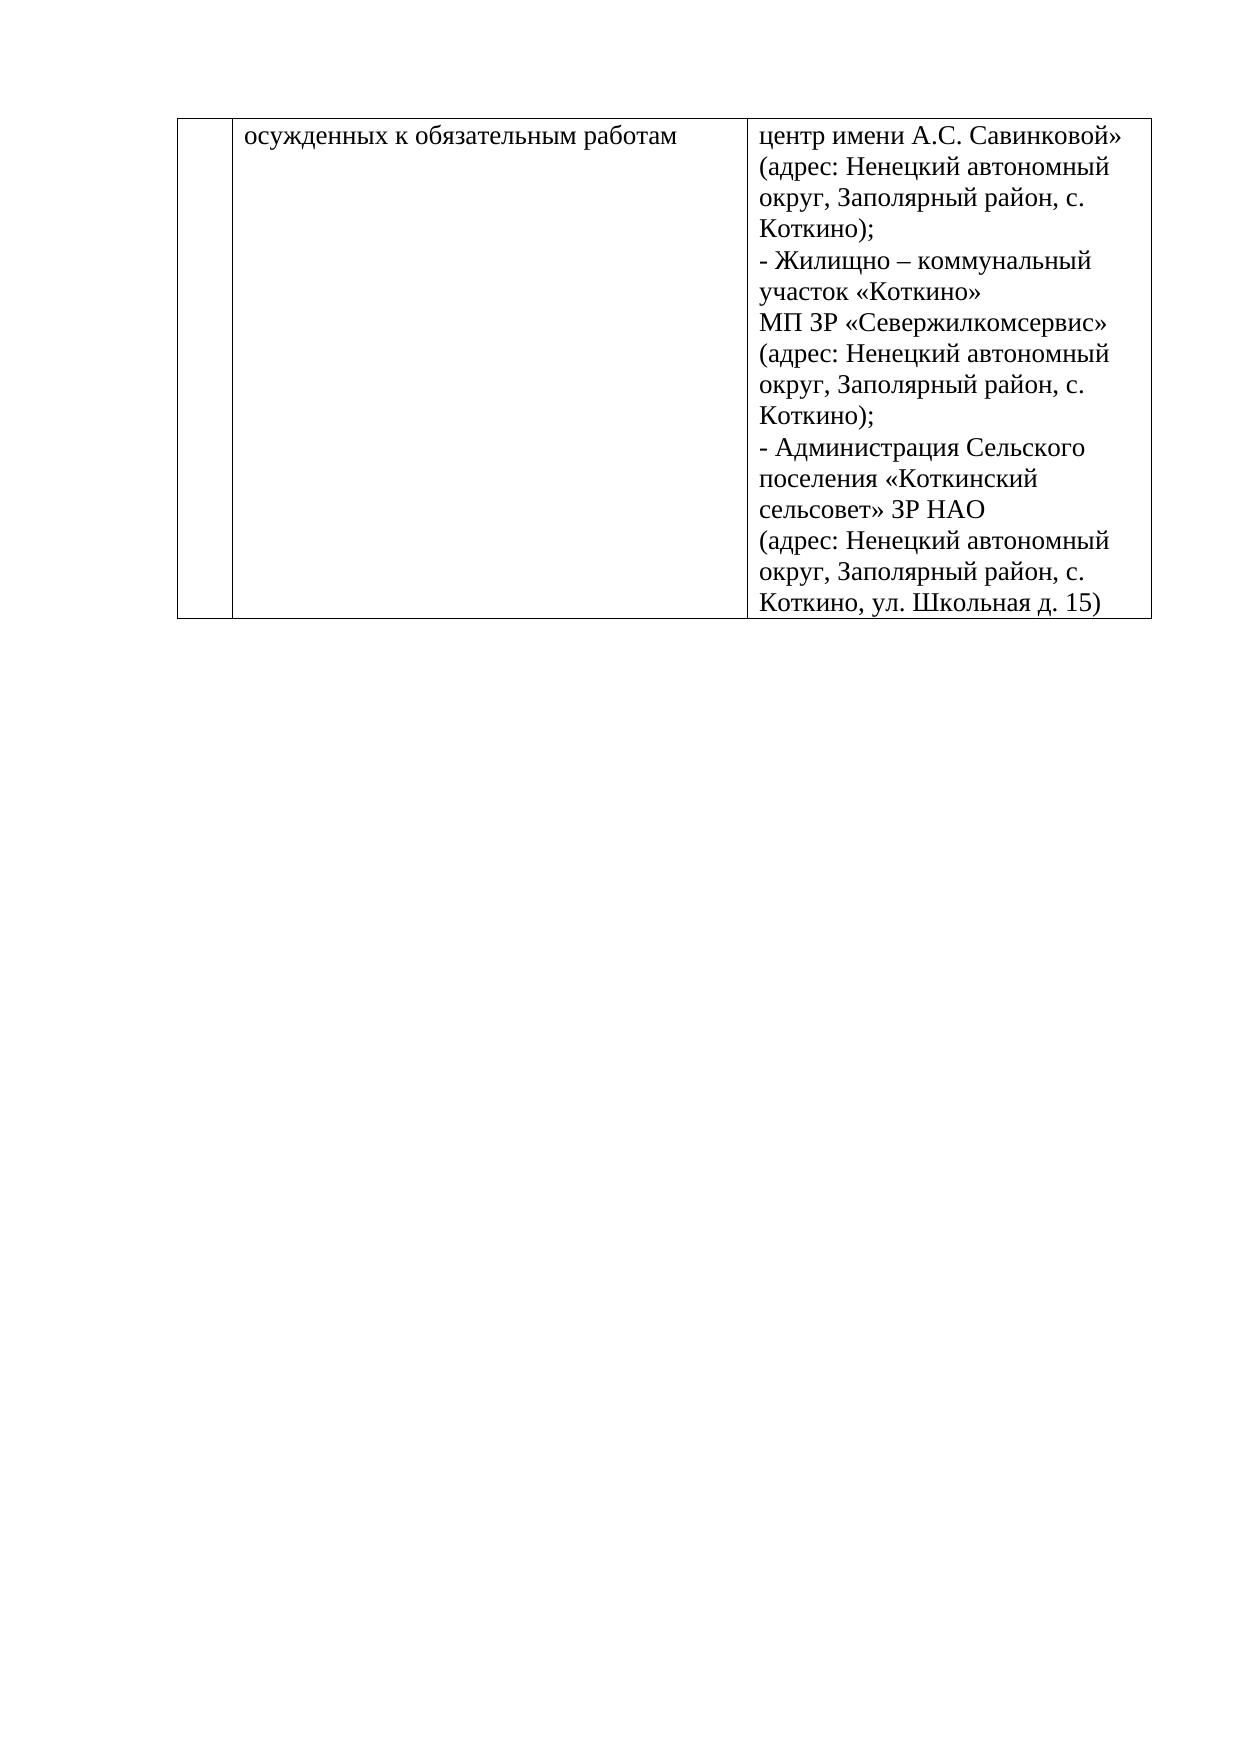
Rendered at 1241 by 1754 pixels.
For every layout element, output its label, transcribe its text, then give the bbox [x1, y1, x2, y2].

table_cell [748, 119, 1151, 617]
table_cell 3. [178, 119, 232, 617]
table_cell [233, 119, 747, 617]
